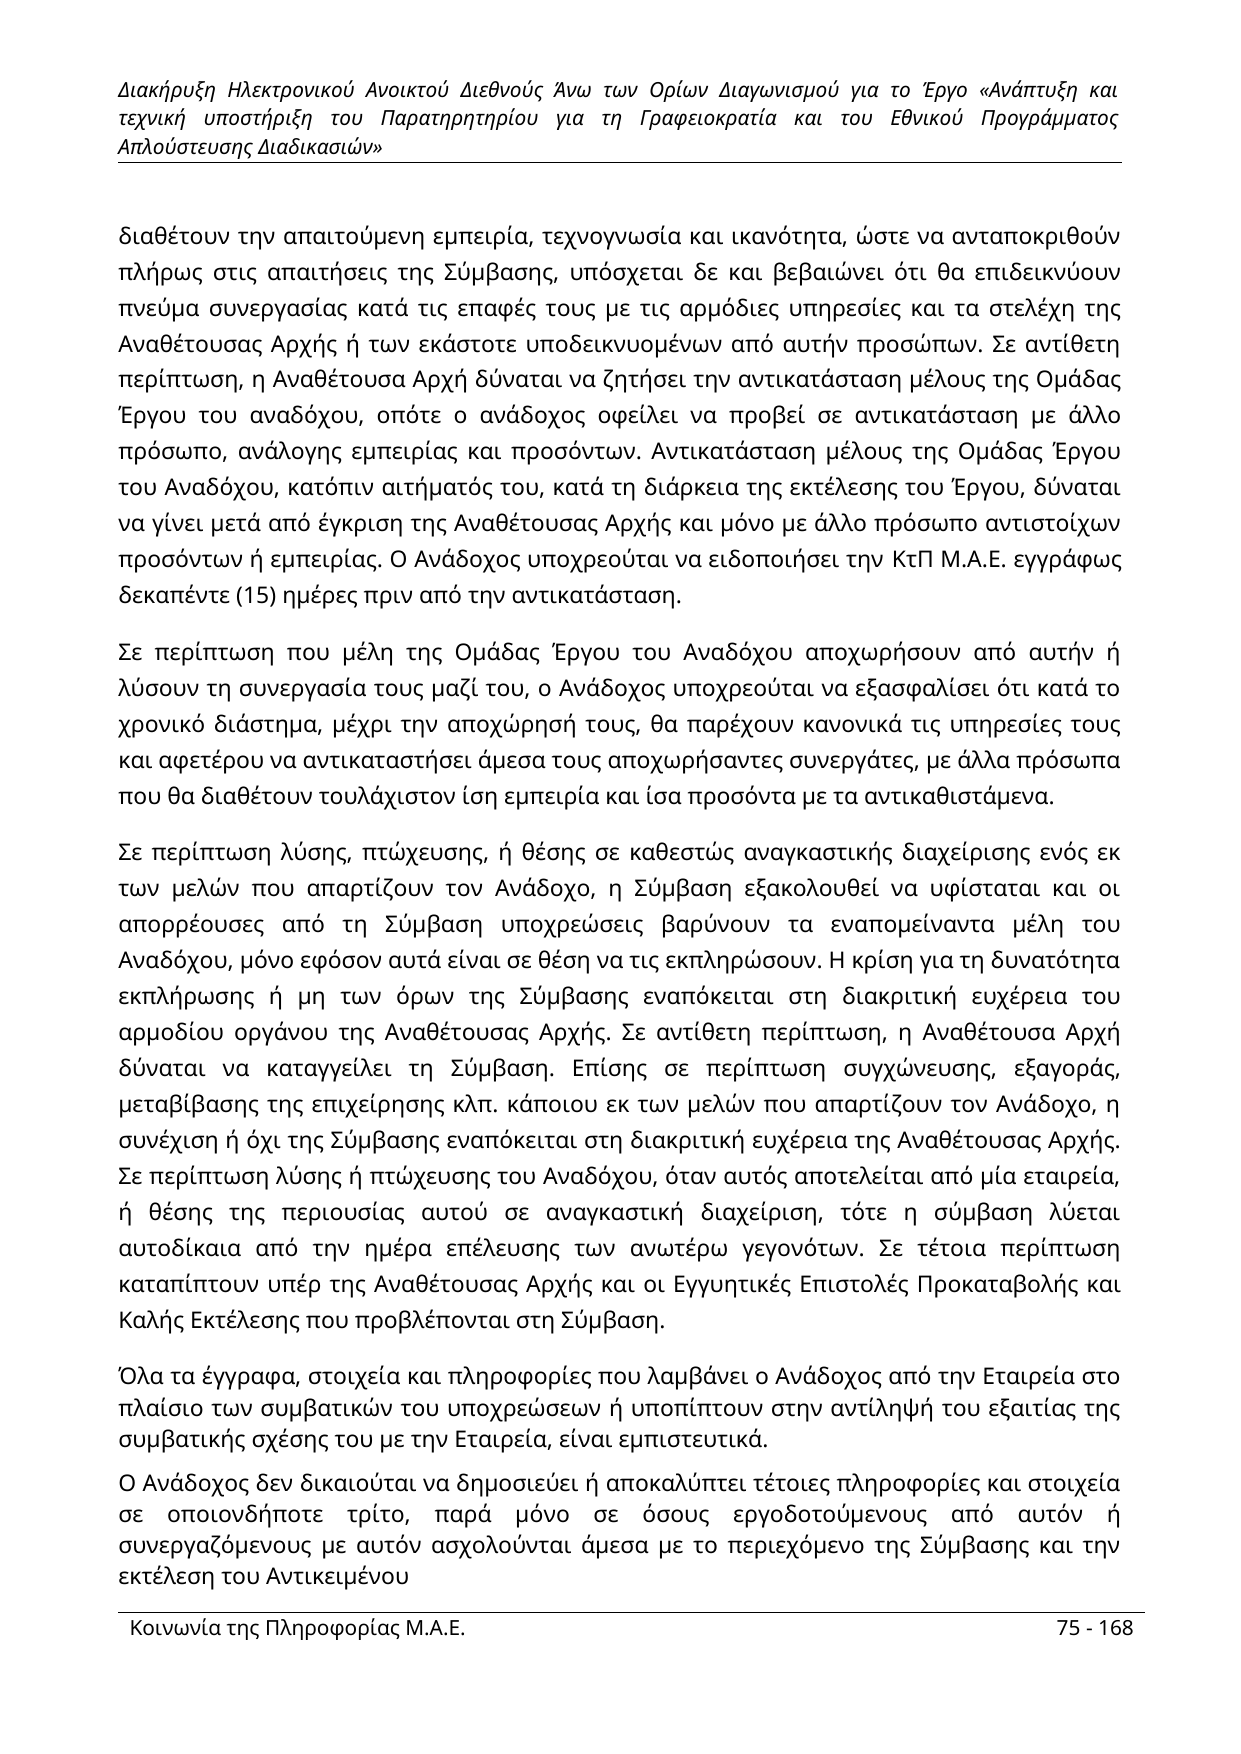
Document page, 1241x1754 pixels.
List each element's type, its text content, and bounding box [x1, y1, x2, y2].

text Σε περίπτωση λύσης, πτώχευσης, ή θέσης σε καθεστώς αναγκαστικής διαχείρισης ενός εκ των μελών που απαρτίζουν τον Ανάδοχο, η Σύμβαση εξακολουθεί να υφίσταται και οι απορρέουσες από τη Σύμβαση υποχρεώσεις βαρύνουν τα εναπομείναντα μέλη του Αναδόχου, μόνο εφόσον αυτά είναι σε θέση να τις εκπληρώσουν. Η κρίση για τη δυνατότητα εκπλήρωσης ή μη των όρων της Σύμβασης εναπόκειται στη διακριτική ευχέρεια του αρμοδίου οργάνου της Αναθέτουσας Αρχής. Σε αντίθετη περίπτωση, η Αναθέτουσα Αρχή δύναται να καταγγείλει τη Σύμβαση. Επίσης σε περίπτωση συγχώνευσης, εξαγοράς, μεταβίβασης της επιχείρησης κλπ. κάποιου εκ των μελών που απαρτίζουν τον Ανάδοχο, η συνέχιση ή όχι της Σύμβασης εναπόκειται στη διακριτική ευχέρεια της Αναθέτουσας Αρχής. Σε περίπτωση λύσης ή πτώχευσης του Αναδόχου, όταν αυτός αποτελείται από μία εταιρεία, ή θέσης της περιουσίας αυτού σε αναγκαστική διαχείριση, τότε η σύμβαση λύεται αυτοδίκαια από την ημέρα επέλευσης των ανωτέρω γεγονότων. Σε τέτοια περίπτωση καταπίπτουν υπέρ της Αναθέτουσας Αρχής και οι Εγγυητικές Επιστολές Προκαταβολής και Καλής Εκτέλεσης που προβλέπονται στη Σύμβαση. [118, 836, 1122, 1335]
text Σε περίπτωση που μέλη της Ομάδας Έργου του Αναδόχου αποχωρήσουν από αυτήν ή λύσουν τη συνεργασία τους μαζί του, ο Ανάδοχος υποχρεούται να εξασφαλίσει ότι κατά το χρονικό διάστημα, μέχρι την αποχώρησή τους, θα παρέχουν κανονικά τις υπηρεσίες τους και αφετέρου να αντικαταστήσει άμεσα τους αποχωρήσαντες συνεργάτες, με άλλα πρόσωπα που θα διαθέτουν τουλάχιστον ίση εμπειρία και ίσα προσόντα με τα αντικαθιστάμενα. [118, 636, 1122, 811]
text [118, 220, 1122, 610]
text Όλα τα έγγραφα, στοιχεία και πληροφορίες που λαμβάνει ο Ανάδοχος από την Εταιρεία στο πλαίσιο των συμβατικών του υποχρεώσεων ή υποπίπτουν στην αντίληψή του εξαιτίας της συμβατικής σχέσης του με την Εταιρεία, είναι εμπιστευτικά. [118, 1360, 1122, 1454]
text Ο Ανάδοχος δεν δικαιούται να δημοσιεύει ή αποκαλύπτει τέτοιες πληροφορίες και στοιχεία σε οποιονδήποτε τρίτο, παρά μόνο σε όσους εργοδοτούμενους από αυτόν ή συνεργαζόμενους με αυτόν ασχολούνται άμεσα με το περιεχόμενο της Σύμβασης και την εκτέλεση του Αντικειμένου [118, 1467, 1122, 1592]
